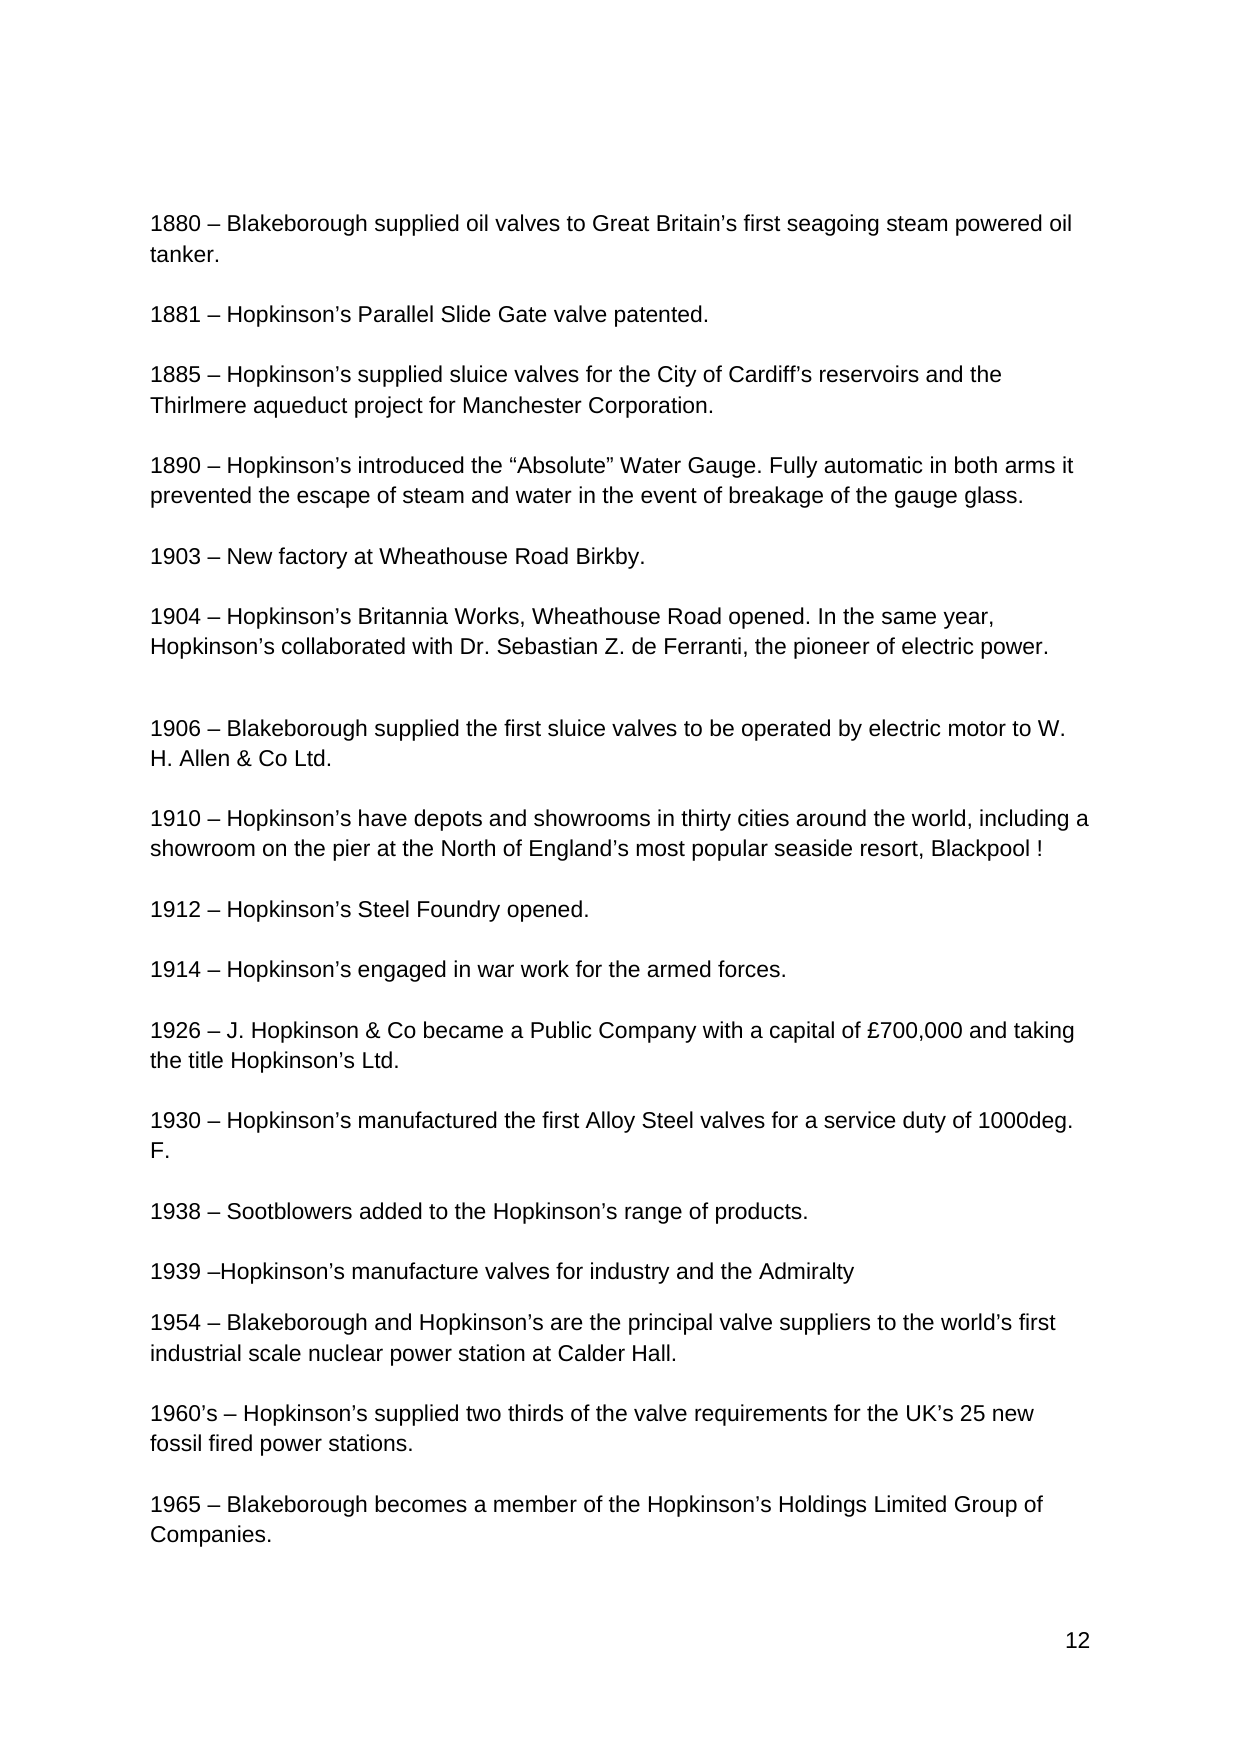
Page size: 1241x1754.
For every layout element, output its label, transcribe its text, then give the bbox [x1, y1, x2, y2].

text 1880 – Blakeborough supplied oil valves to Great Britain’s first seagoing steam powered oil tanker. 1881 – Hopkinson’s Parallel Slide Gate valve patented. 1885 – Hopkinson’s supplied sluice valves for the City of Cardiff’s reservoirs and the Thirlmere aqueduct project for Manchester Corporation. 1890 – Hopkinson’s introduced the “Absolute” Water Gauge. Fully automatic in both arms it prevented the escape of steam and water in the event of breakage of the gauge glass. 1903 – New factory at Wheathouse Road Birkby. 1904 – Hopkinson’s Britannia Works, Wheathouse Road opened. In the same year, Hopkinson’s collaborated with Dr. Sebastian Z. de Ferranti, the pioneer of electric power. [150, 150, 1090, 660]
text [150, 1309, 1090, 1577]
text 1906 – Blakeborough supplied the first sluice valves to be operated by electric motor to W. H. Allen & Co Ltd. 1910 – Hopkinson’s have depots and showrooms in thirty cities around the world, including a showroom on the pier at the North of England’s most popular seaside resort, Blackpool ! 1912 – Hopkinson’s Steel Foundry opened. 1914 – Hopkinson’s engaged in war work for the armed forces. 1926 – J. Hopkinson & Co became a Public Company with a capital of £700,000 and taking the title Hopkinson’s Ltd. 1930 – Hopkinson’s manufactured the first Alloy Steel valves for a service duty of 1000deg. F. 1938 – Sootblowers added to the Hopkinson’s range of products. 1939 –Hopkinson’s manufacture valves for industry and the Admiralty [150, 684, 1090, 1285]
